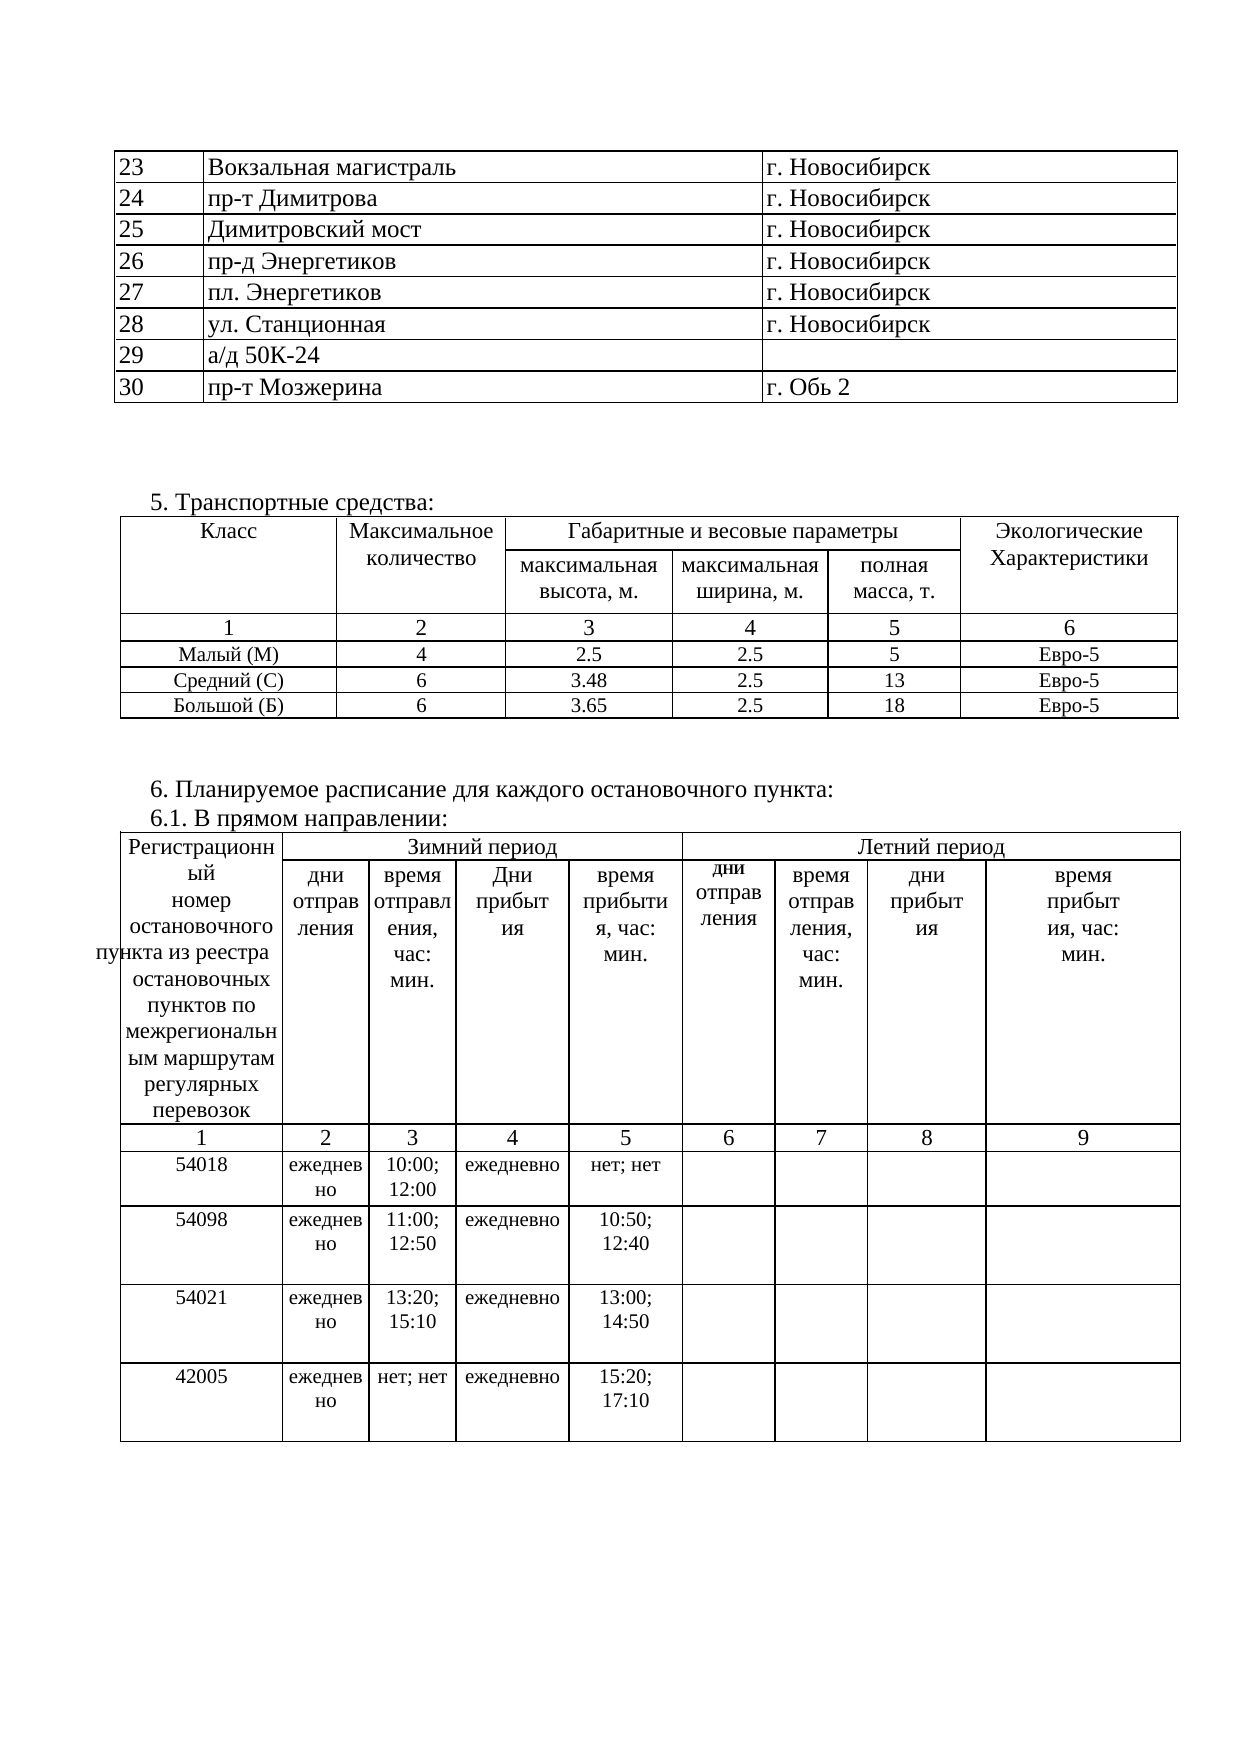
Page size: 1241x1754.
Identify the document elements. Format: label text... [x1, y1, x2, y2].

table_cell Дни прибыт ия [457, 861, 568, 1123]
table_cell ежедневно [457, 1207, 568, 1284]
table_cell Малый (М) [121, 642, 336, 666]
table_cell 54021 [121, 1285, 282, 1362]
table_cell дни отправ ления [283, 861, 368, 1123]
table_cell ежедневно [283, 1207, 368, 1284]
table_cell [987, 1364, 1180, 1441]
table_cell 25 [115, 214, 203, 244]
table_cell 4 [457, 1125, 568, 1151]
table_cell 5 [829, 614, 960, 640]
table_cell время отправ ления, час: мин. [776, 861, 867, 1123]
table_cell [776, 1152, 867, 1205]
table_cell 7 [776, 1125, 867, 1151]
table_cell [868, 1364, 985, 1441]
table_cell нет; нет [370, 1364, 455, 1441]
table_cell 28 [115, 308, 203, 339]
table_cell [987, 1152, 1180, 1205]
table_cell время отправл ения, час: мин. [370, 861, 455, 1123]
table_header Класс [121, 517, 336, 612]
table_cell 3 [506, 614, 672, 640]
text 6. Планируемое расписание для каждого остановочного пункта: [150, 774, 1090, 803]
table_cell [868, 1207, 985, 1284]
table_cell ул. Станционная [204, 309, 762, 339]
table_cell 2 [337, 614, 505, 640]
table_cell [776, 1285, 867, 1362]
table_cell ежедневно [457, 1152, 568, 1205]
table_header Экологические Характеристики [961, 517, 1177, 612]
table_cell [776, 1364, 867, 1441]
table_cell время прибыти я, час: мин. [570, 861, 682, 1123]
table_cell [987, 1207, 1180, 1284]
table_cell пр-т Димитрова [204, 183, 762, 213]
table_cell 13 [829, 668, 960, 692]
table_cell Евро-5 [961, 693, 1177, 717]
table_cell г. Новосибирск [763, 276, 1177, 307]
table_header Регистрационный номер остановочного пункта из реестра остановочных пунктов по межрегиональным маршрутам регулярных перевозок [121, 833, 282, 1123]
table_cell 27 [115, 277, 203, 307]
table_cell 4 [673, 614, 827, 640]
table_cell 3 [370, 1125, 455, 1151]
text 5. Транспортные средства: [150, 487, 1090, 516]
table_cell 8 [868, 1125, 985, 1151]
table_cell 13:00; 14:50 [570, 1285, 682, 1362]
table_cell [683, 1207, 774, 1284]
table_header Максимальное количество [337, 517, 505, 612]
table_header Летний период [683, 833, 1180, 859]
table_cell 3.48 [506, 668, 672, 692]
table_cell ежедневно [457, 1285, 568, 1362]
table_cell г. Новосибирск [763, 181, 1177, 213]
table_cell 13:20; 15:10 [370, 1285, 455, 1362]
table_cell Большой (Б) [121, 693, 336, 717]
table_cell нет; нет [570, 1152, 682, 1205]
table_cell г. Обь 2 [763, 370, 1177, 402]
table_cell 5 [829, 642, 960, 666]
table_cell г. Новосибирск [763, 307, 1177, 339]
table_cell 54098 [121, 1207, 282, 1284]
table_cell 6 [337, 693, 505, 717]
table_cell Евро-5 [961, 668, 1177, 692]
table_cell [868, 1152, 985, 1205]
table_cell 29 [115, 340, 203, 370]
table_cell пр-т Мозжерина [204, 372, 762, 402]
table_cell Вокзальная магистраль [204, 152, 762, 181]
table_cell 9 [987, 1125, 1180, 1151]
table_header Зимний период [283, 833, 682, 859]
table_cell 11:00; 12:50 [370, 1207, 455, 1284]
text 6.1. В прямом направлении: [150, 803, 1090, 831]
table_cell Димитровский мост [204, 215, 762, 244]
table_cell Евро-5 [961, 642, 1177, 666]
table_cell 18 [829, 693, 960, 717]
table_cell 2.5 [506, 642, 672, 666]
table_cell ежедневно [283, 1152, 368, 1205]
table_cell время прибыт ия, час: мин. [987, 861, 1180, 1123]
table_cell пр-д Энергетиков [204, 246, 762, 276]
table_cell 2.5 [673, 642, 827, 666]
table_cell 2 [283, 1125, 368, 1151]
table_cell Средний (С) [121, 668, 336, 692]
table_cell ежедневно [283, 1364, 368, 1441]
table_cell [683, 1152, 774, 1205]
table_cell ежедневно [457, 1364, 568, 1441]
table_cell а/д 50К-24 [204, 340, 762, 370]
table_cell пл. Энергетиков [204, 277, 762, 307]
table_cell 10:50; 12:40 [570, 1207, 682, 1284]
table_cell 6 [683, 1125, 774, 1151]
table_cell 54018 [121, 1152, 282, 1205]
table_cell 4 [337, 642, 505, 666]
table_cell г. Новосибирск [763, 213, 1177, 244]
table_cell ежедневно [283, 1285, 368, 1362]
table_header Габаритные и весовые параметры [506, 517, 960, 549]
table_cell 30 [115, 371, 203, 402]
table_cell 42005 [121, 1364, 282, 1441]
table_cell 2.5 [673, 668, 827, 692]
table_cell [683, 1364, 774, 1441]
table_cell максимальная ширина, м. [673, 551, 827, 612]
table_cell 15:20; 17:10 [570, 1364, 682, 1441]
table_cell [763, 339, 1177, 370]
table_cell [776, 1207, 867, 1284]
table_cell [868, 1285, 985, 1362]
table_cell [683, 1285, 774, 1362]
table_cell 6 [961, 614, 1177, 640]
table_cell 3.65 [506, 693, 672, 717]
table_cell 10:00; 12:00 [370, 1152, 455, 1205]
table_cell 6 [337, 668, 505, 692]
table_cell 24 [115, 183, 203, 213]
table_cell полная масса, т. [829, 551, 960, 612]
table_cell г. Новосибирск [763, 152, 1177, 181]
table_cell 23 [115, 152, 203, 181]
table_cell максимальная высота, м. [506, 551, 672, 612]
table_cell 5 [570, 1125, 682, 1151]
table_cell дни прибыт ия [868, 861, 985, 1123]
table_cell г. Новосибирск [763, 244, 1177, 276]
table_cell 2.5 [673, 693, 827, 717]
table_cell 26 [115, 245, 203, 276]
table_cell 1 [121, 614, 336, 640]
table_cell [987, 1285, 1180, 1362]
table_cell 1 [121, 1125, 282, 1151]
table_cell ДНИ отправ ления [683, 861, 774, 1123]
